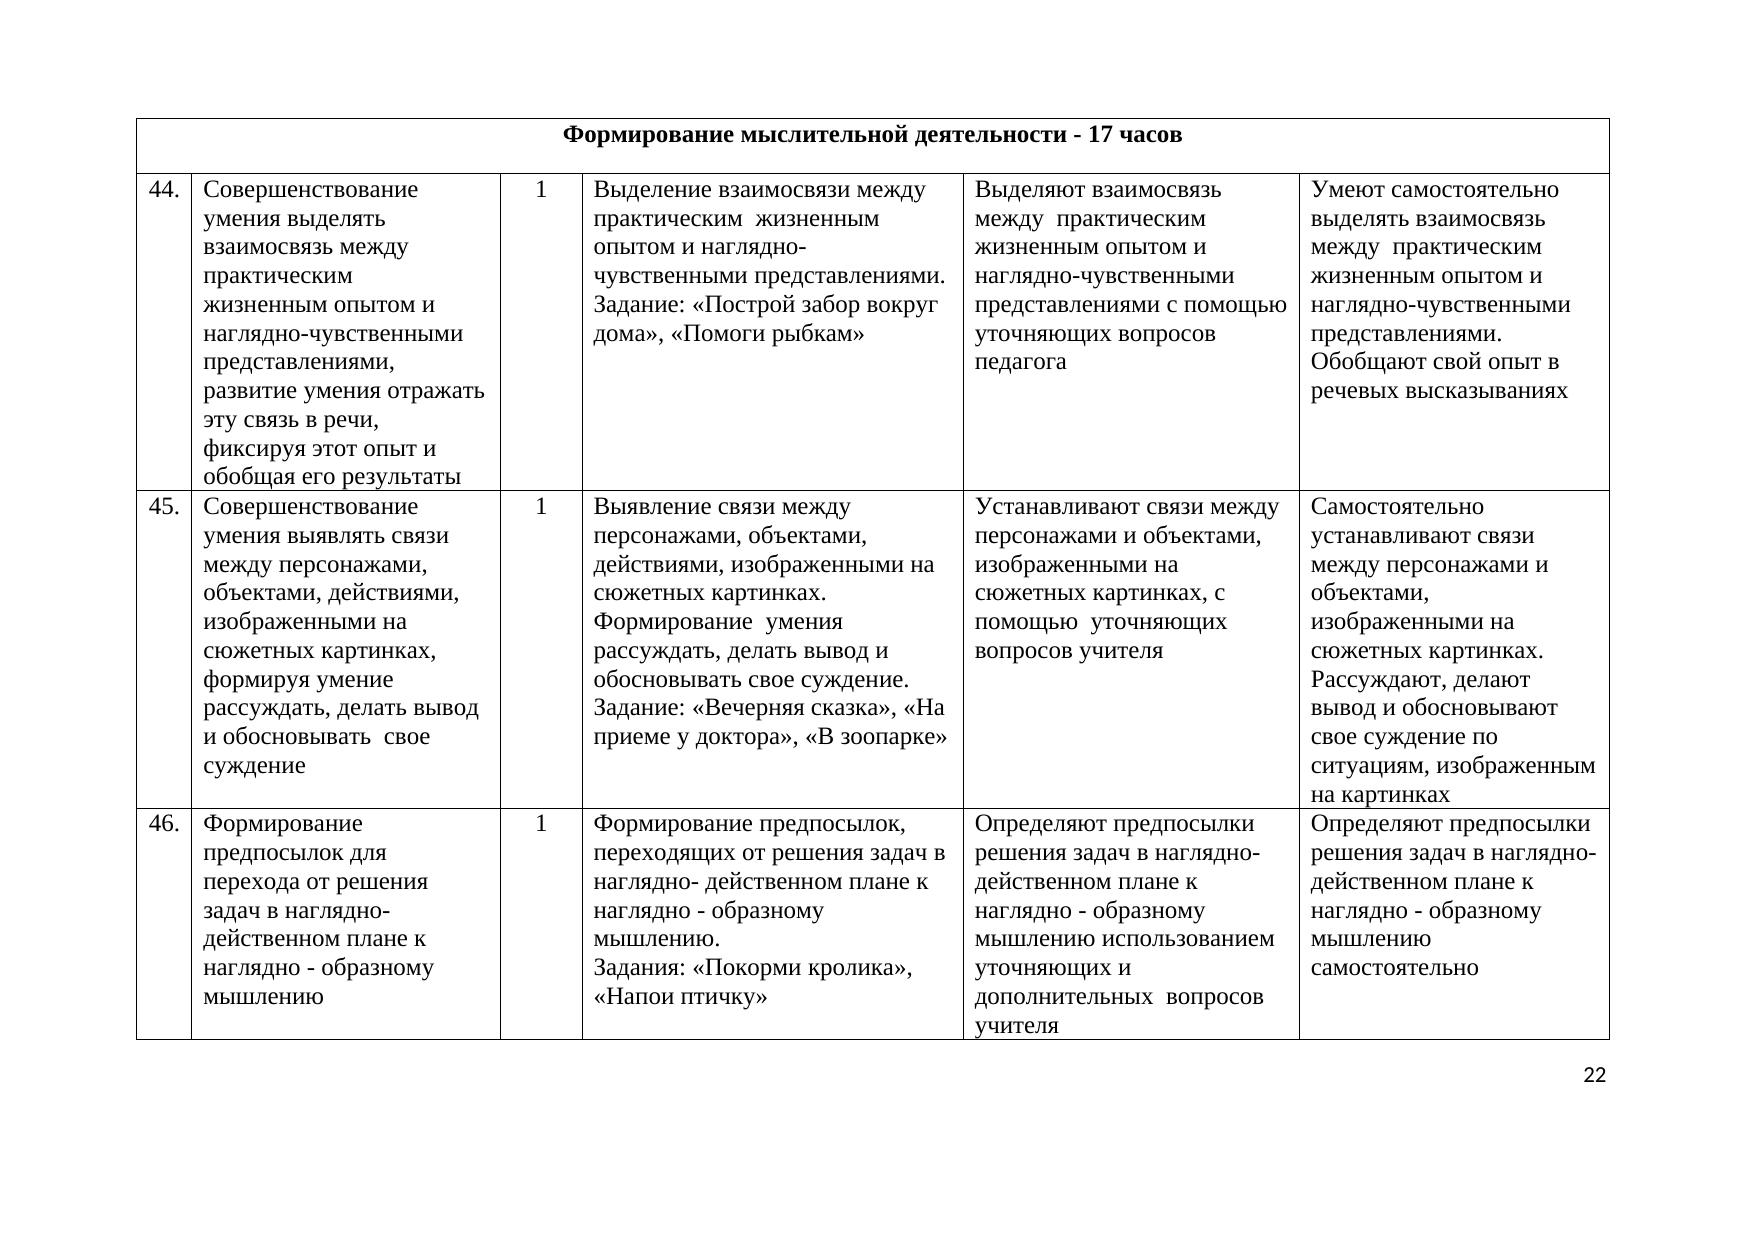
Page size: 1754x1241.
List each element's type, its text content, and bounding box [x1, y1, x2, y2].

table_cell 44. [137, 174, 191, 490]
table_cell 45. [137, 491, 191, 807]
table_cell Формирование мыслительной деятельности - 17 часов [137, 119, 1609, 173]
table_cell Формирование предпосылок для перехода от решения задач в наглядно- действенном плане к наглядно - образному мышлению [192, 809, 500, 1038]
table_cell Самостоятельно устанавливают связи между персонажами и объектами, изображенными на сюжетных картинках. Рассуждают, делают вывод и обосновывают свое суждение по ситуациям, изображенным на картинках [1300, 491, 1609, 807]
table_cell Определяют предпосылки решения задач в наглядно- действенном плане к наглядно - образному мышлению самостоятельно [1300, 809, 1609, 1038]
table_cell 1 [501, 809, 582, 1038]
table_cell 1 [501, 491, 582, 807]
table_cell Устанавливают связи между персонажами и объектами, изображенными на сюжетных картинках, с помощью уточняющих вопросов учителя [964, 491, 1299, 807]
table_cell Выделение взаимосвязи между практическим жизненным опытом и наглядно-чувственными представлениями. Задание: «Построй забор вокруг дома», «Помоги рыбкам» [583, 174, 963, 490]
table_cell 1 [501, 174, 582, 490]
table_cell Выявление связи между персонажами, объектами, действиями, изображенными на сюжетных картинках. Формирование умения рассуждать, делать вывод и обосновывать свое суждение. Задание: «Вечерняя сказка», «На приеме у доктора», «В зоопарке» [583, 491, 963, 807]
table_cell Выделяют взаимосвязь между практическим жизненным опытом и наглядно-чувственными представлениями с помощью уточняющих вопросов педагога [964, 174, 1299, 490]
table_cell Формирование предпосылок, переходящих от решения задач в наглядно- действенном плане к наглядно - образному мышлению. Задания: «Покорми кролика», «Напои птичку» [583, 809, 963, 1038]
table_cell Определяют предпосылки решения задач в наглядно- действенном плане к наглядно - образному мышлению использованием уточняющих и дополнительных вопросов учителя [964, 809, 1299, 1038]
table_cell Совершенствование умения выявлять связи между персонажами, объектами, действиями, изображенными на сюжетных картинках, формируя умение рассуждать, делать вывод и обосновывать свое суждение [192, 491, 500, 807]
table_cell 46. [137, 809, 191, 1038]
table_cell Совершенствование умения выделять взаимосвязь между практическим жизненным опытом и наглядно-чувственными представлениями, развитие умения отражать эту связь в речи, фиксируя этот опыт и обобщая его результаты [192, 174, 500, 490]
table_cell Умеют самостоятельно выделять взаимосвязь между практическим жизненным опытом и наглядно-чувственными представлениями. Обобщают свой опыт в речевых высказываниях [1300, 174, 1609, 490]
